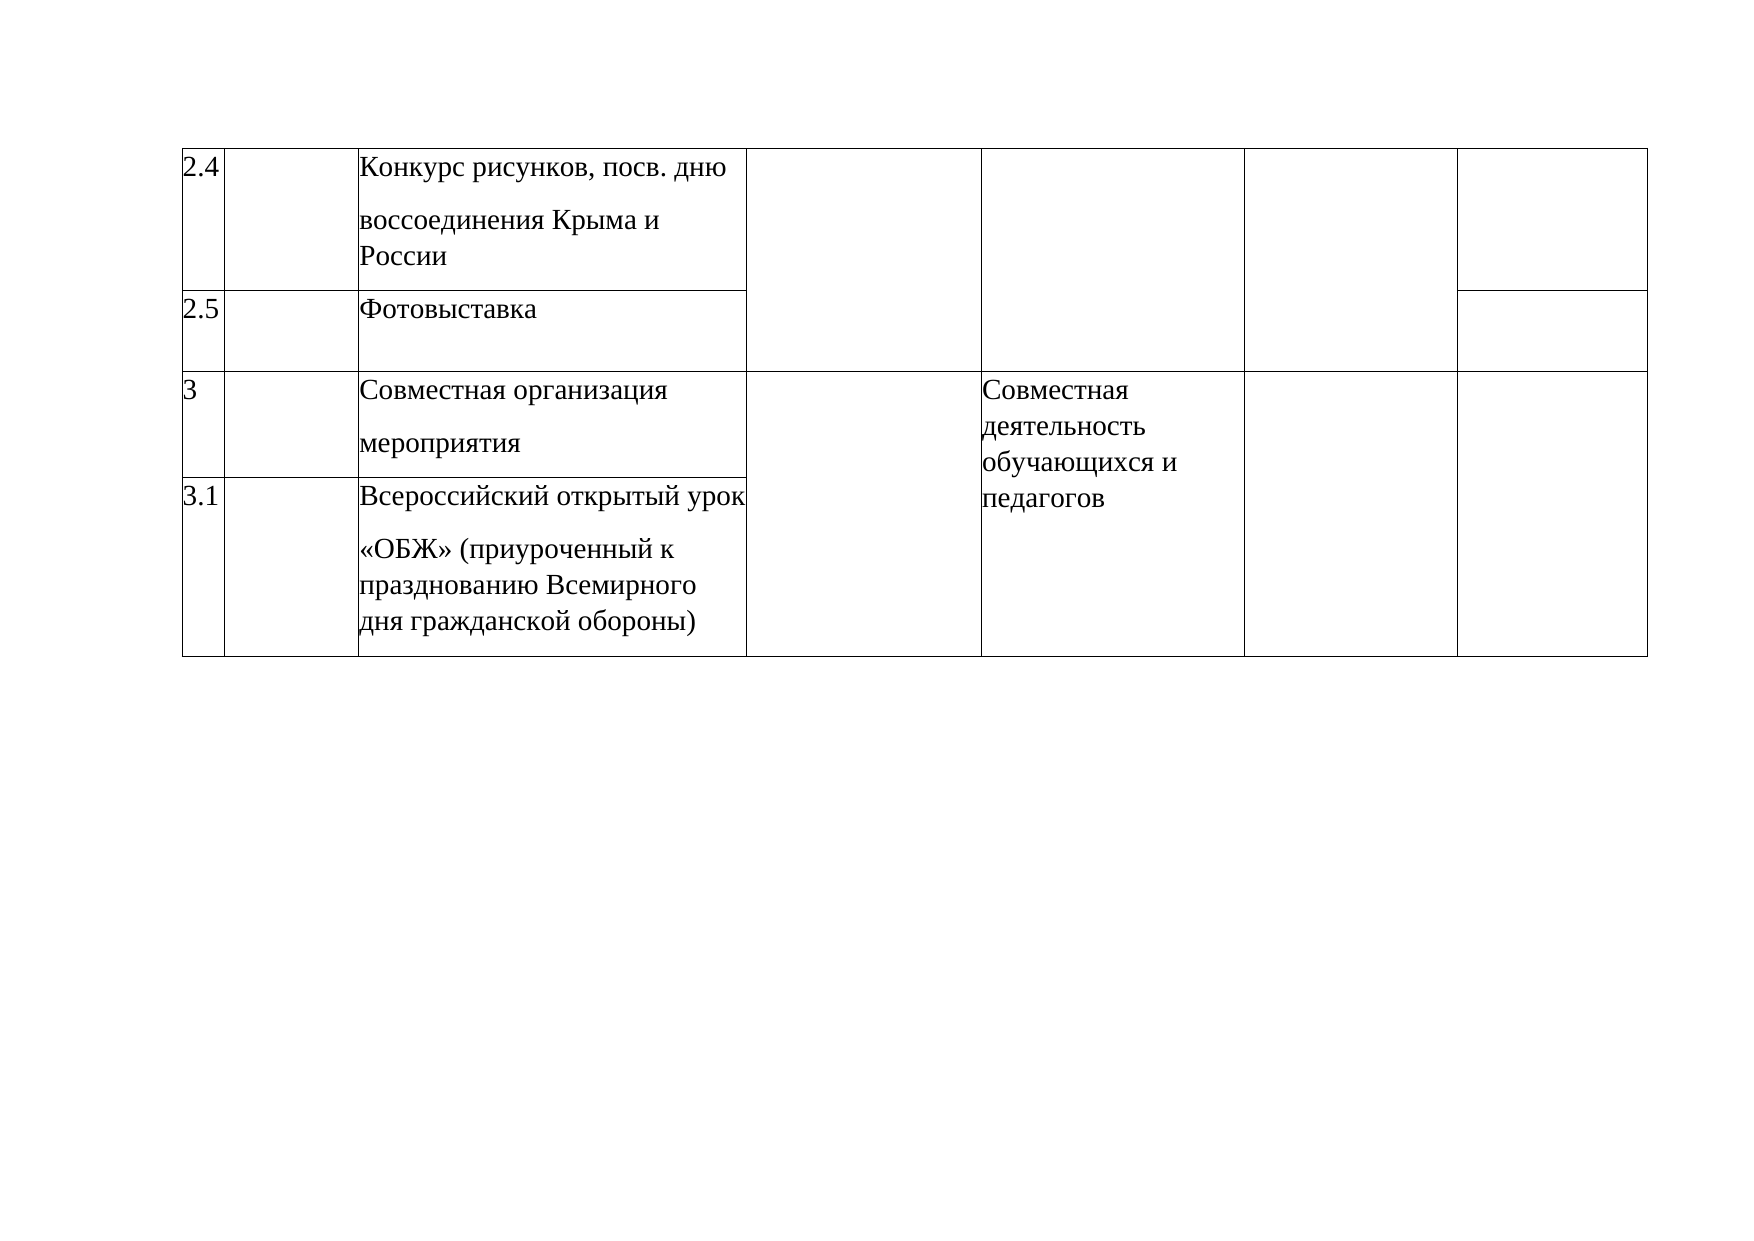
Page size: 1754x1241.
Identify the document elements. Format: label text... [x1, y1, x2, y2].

table_cell [1458, 372, 1647, 656]
table_cell [225, 478, 358, 656]
table_cell [225, 291, 358, 371]
table_cell Фотовыставка [359, 291, 746, 371]
table_cell Совместная деятельность обучающихся и педагогов [982, 372, 1244, 656]
table_cell 3 [183, 372, 224, 477]
table_cell 2.5 [183, 291, 224, 371]
table_cell [747, 372, 981, 656]
table_cell Конкурс рисунков, посв. дню воссоединения Крыма и России [359, 149, 746, 290]
table_cell 2.4 [183, 149, 224, 290]
table_cell Совместная организация мероприятия [359, 372, 746, 477]
table_cell [225, 372, 358, 477]
table_cell [225, 149, 358, 290]
table_cell 3.1 [183, 478, 224, 656]
table_cell Всероссийский открытый урок «ОБЖ» (приуроченный к празднованию Всемирного дня гражданской обороны) [359, 478, 746, 656]
table_cell [1458, 291, 1647, 371]
table_cell [1245, 372, 1457, 656]
table_cell [1458, 149, 1647, 290]
